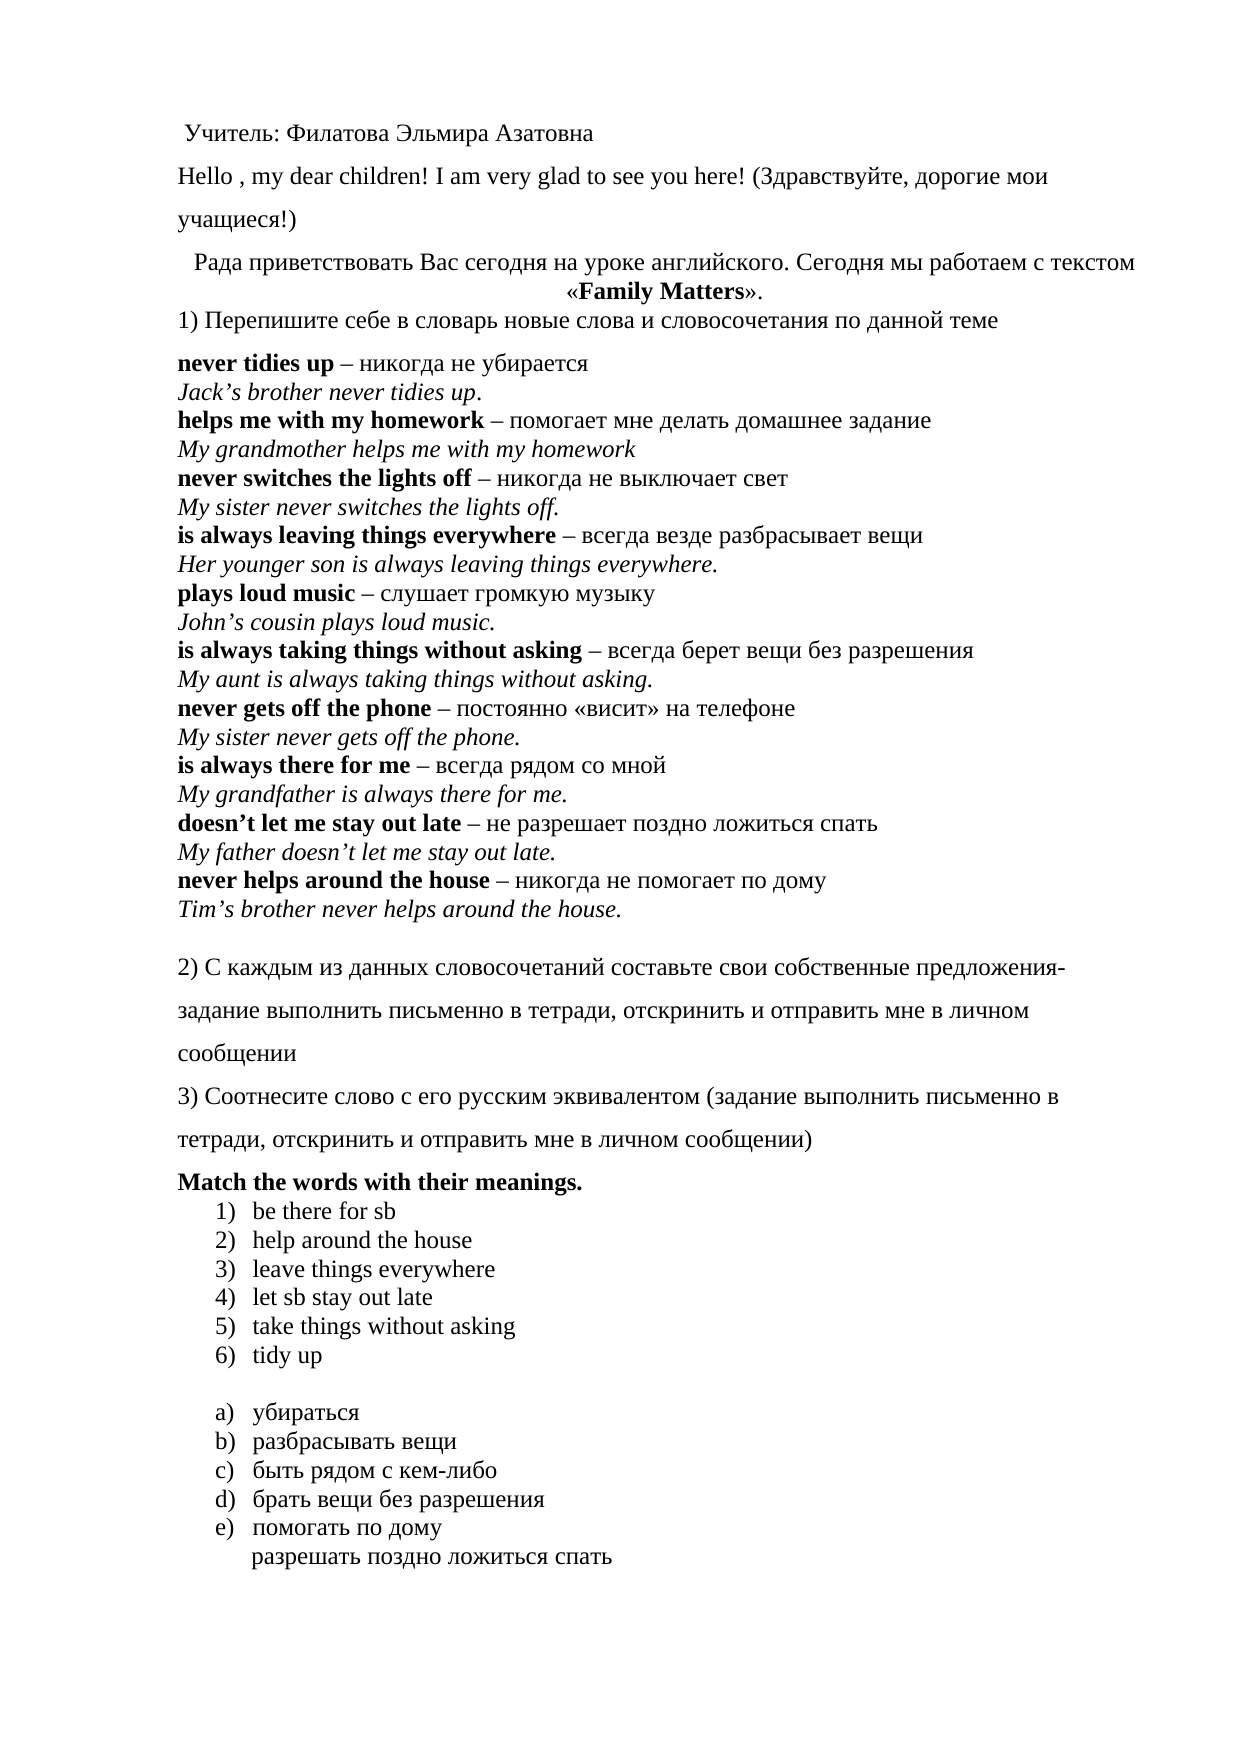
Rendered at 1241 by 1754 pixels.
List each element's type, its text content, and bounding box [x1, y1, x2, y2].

list разбрасывать вещи [215, 1426, 1152, 1455]
list leave things everywhere [215, 1254, 1152, 1282]
text doesn’t let me stay out late – не разрешает поздно ложиться спать [177, 808, 1152, 837]
text My grandmother helps me with my homework [177, 434, 1152, 463]
text never switches the lights off – никогда не выключает свет [177, 463, 1152, 492]
text Jack’s brother never tidies up. [177, 377, 1152, 406]
text plays loud music – слушает громкую музыку [177, 578, 1152, 607]
list убираться [215, 1397, 1152, 1426]
text Hello , my dear children! I am very glad to see you here! (Здравствуйте, дорогие мои учащиеся!) [177, 161, 1152, 233]
text is always there for me – всегда рядом со мной [177, 751, 1152, 779]
text Tim’s brother never helps around the house. [177, 894, 1152, 923]
text never gets off the phone – постоянно «висит» на телефоне [177, 693, 1152, 722]
text John’s cousin plays loud music. [177, 607, 1152, 636]
list be there for sb [215, 1196, 1152, 1225]
text helps me with my homework – помогает мне делать домашнее задание [177, 406, 1152, 434]
list Match the words with their meanings. [177, 1167, 1152, 1196]
text 2) С каждым из данных словосочетаний составьте свои собственные предложения- задание выполнить письменно в тетради, отскринить и отправить мне в личном сообщении [177, 952, 1152, 1067]
text разрешать поздно ложиться спать [177, 1541, 1152, 1570]
text My father doesn’t let me stay out late. [177, 837, 1152, 866]
text 3) Соотнесите слово с его русским эквивалентом (задание выполнить письменно в тетради, отскринить и отправить мне в личном сообщении) [177, 1081, 1152, 1153]
list take things without asking [215, 1311, 1152, 1340]
text My aunt is always taking things without asking. [177, 664, 1152, 693]
text never helps around the house – никогда не помогает по дому [177, 866, 1152, 894]
text never tidies up – никогда не убирается [177, 348, 1152, 377]
list брать вещи без разрешения [215, 1484, 1152, 1512]
text My sister never gets off the phone. [177, 722, 1152, 751]
text Her younger son is always leaving things everywhere. [177, 549, 1152, 578]
text Рада приветствовать Вас сегодня на уроке английского. Сегодня мы работаем с текстом «Family Matters». [177, 247, 1152, 305]
text is always leaving things everywhere – всегда везде разбрасывает вещи [177, 521, 1152, 549]
text Учитель: Филатова Эльмира Азатовна [177, 118, 1152, 147]
text My grandfather is always there for me. [177, 779, 1152, 808]
list быть рядом с кем-либо [215, 1455, 1152, 1484]
text My sister never switches the lights off. [177, 492, 1152, 521]
list help around the house [215, 1225, 1152, 1254]
list tidy up [215, 1340, 1152, 1369]
text is always taking things without asking – всегда берет вещи без разрешения [177, 636, 1152, 664]
list let sb stay out late [215, 1282, 1152, 1311]
list помогать по дому [215, 1512, 1152, 1541]
text 1) Перепишите себе в словарь новые слова и словосочетания по данной теме [177, 305, 1152, 334]
